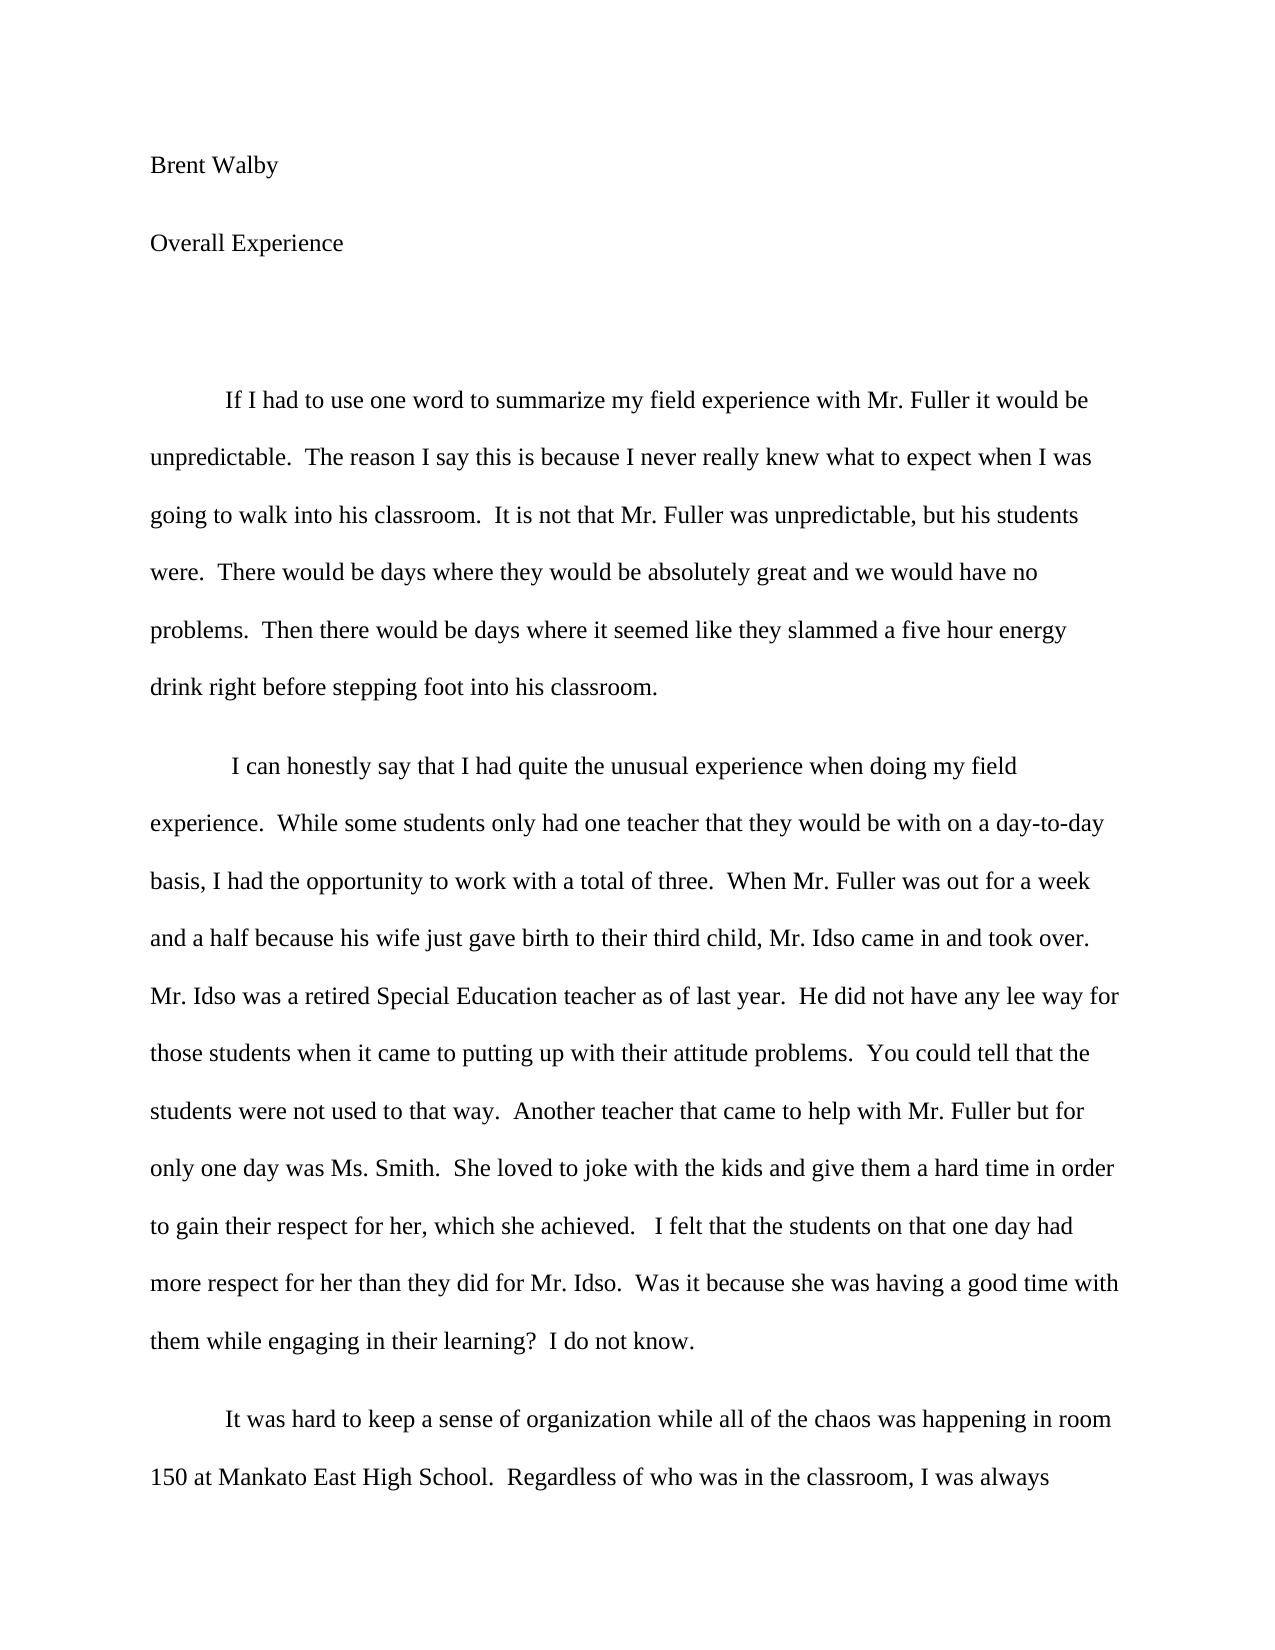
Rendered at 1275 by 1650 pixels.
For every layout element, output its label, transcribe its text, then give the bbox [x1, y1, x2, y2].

text Overall Experience [150, 228, 1125, 257]
text Brent Walby [150, 150, 1125, 179]
text I can honestly say that I had quite the unusual experience when doing my field experience. While some students only had one teacher that they would be with on a day-to-day basis, I had the opportunity to work with a total of three. When Mr. Fuller was out for a week and a half because his wife just gave birth to their third child, Mr. Idso came in and took over. Mr. Idso was a retired Special Education teacher as of last year. He did not have any lee way for those students when it came to putting up with their attitude problems. You could tell that the students were not used to that way. Another teacher that came to help with Mr. Fuller but for only one day was Ms. Smith. She loved to joke with the kids and give them a hard time in order to gain their respect for her, which she achieved. I felt that the students on that one day had more respect for her than they did for Mr. Idso. Was it because she was having a good time with them while engaging in their learning? I do not know. [150, 751, 1125, 1354]
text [150, 1404, 1125, 1490]
text If I had to use one word to summarize my field experience with Mr. Fuller it would be unpredictable. The reason I say this is because I never really knew what to expect when I was going to walk into his classroom. It is not that Mr. Fuller was unpredictable, but his students were. There would be days where they would be absolutely great and we would have no problems. Then there would be days where it seemed like they slammed a five hour energy drink right before stepping foot into his classroom. [150, 385, 1125, 701]
